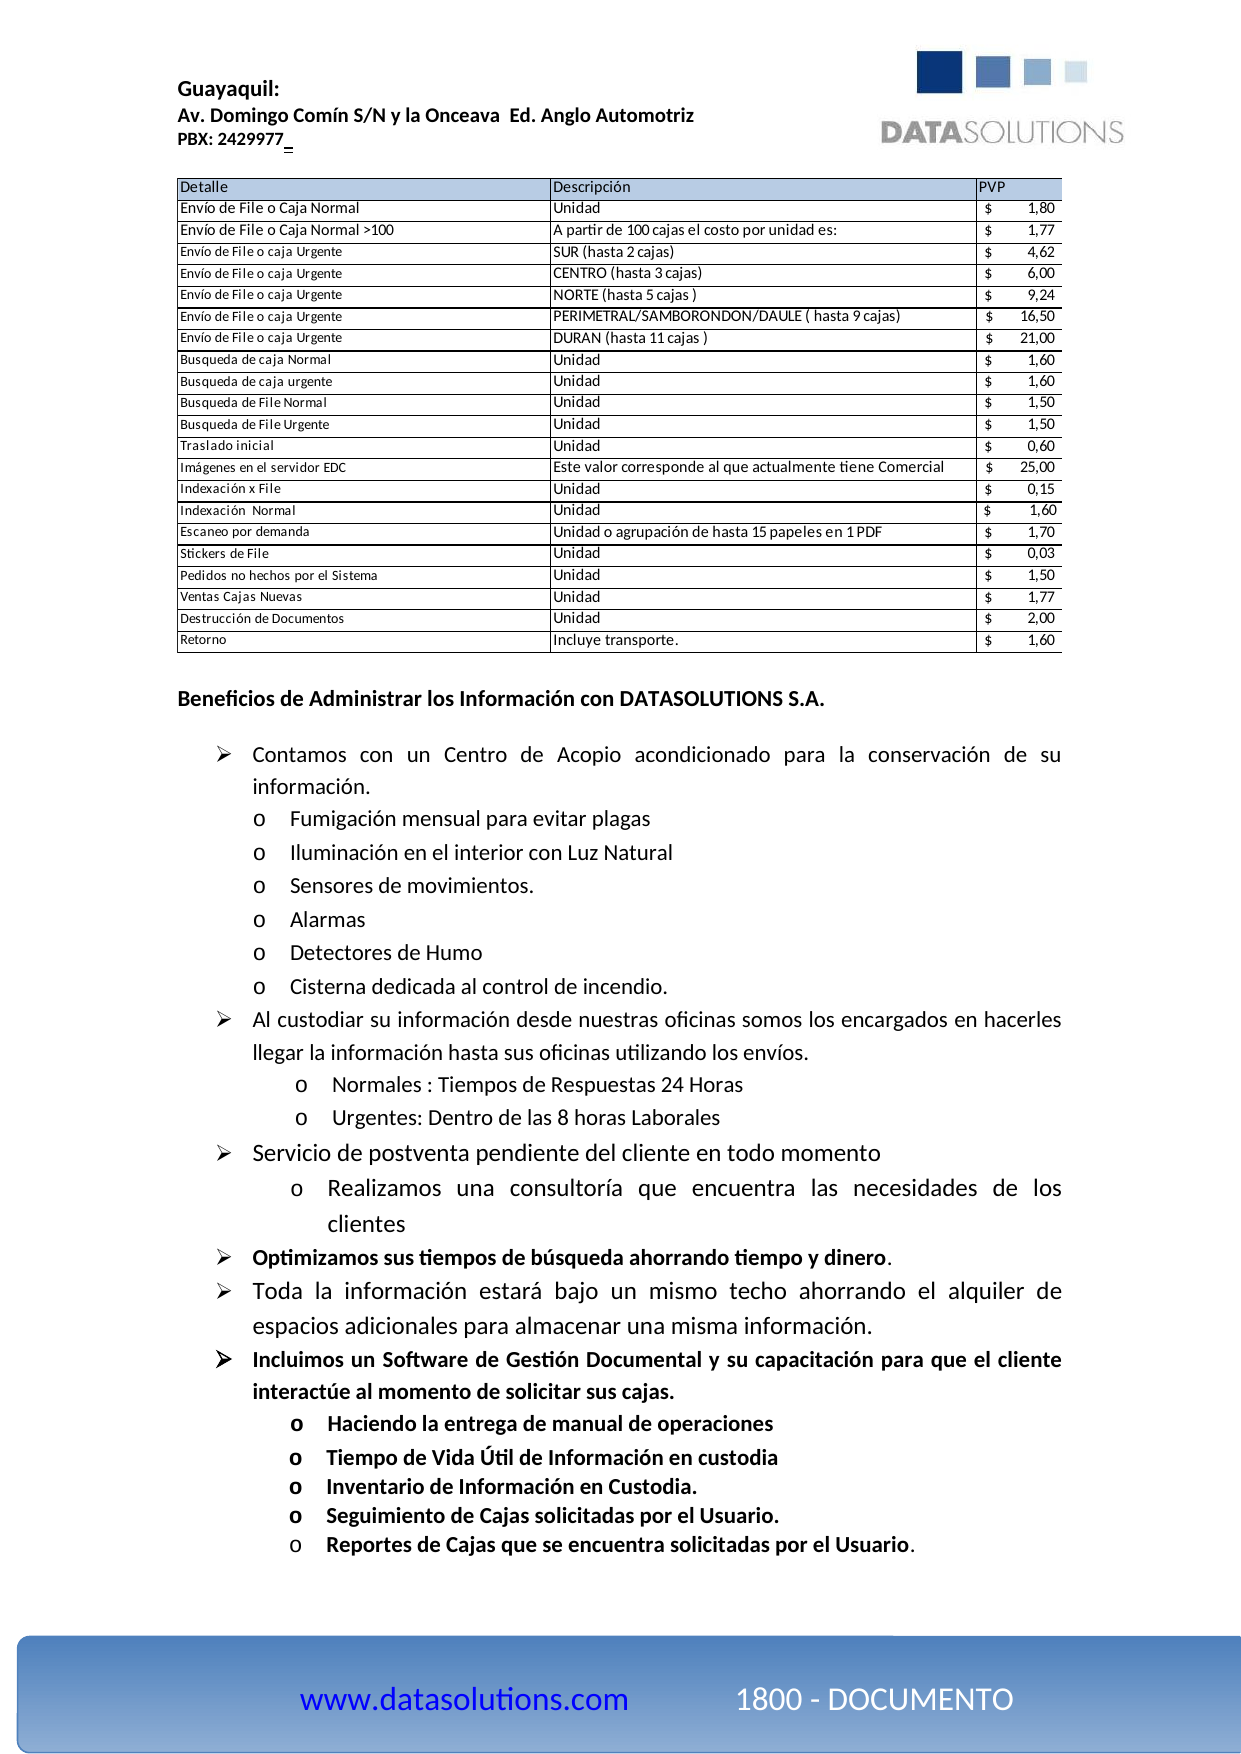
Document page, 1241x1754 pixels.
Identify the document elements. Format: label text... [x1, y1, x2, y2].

list Servicio de postventa pendiente del cliente en todo momento [215, 1137, 1063, 1168]
list Iluminación en el interior con Luz Natural [252, 838, 1063, 867]
list Incluimos un Software de Gestión Documental y su capacitación para que el cliente interactúe al momento de solicitar sus cajas. [215, 1345, 1063, 1405]
list Tiempo de Vida Útil de Información en custodia [288, 1443, 1063, 1472]
list Fumigación mensual para evitar plagas [252, 804, 1063, 833]
list Cisterna dedicada al control de incendio. [252, 972, 1063, 1001]
list Alarmas [252, 905, 1063, 934]
list Urgentes: Dentro de las 8 horas Laborales [294, 1103, 1063, 1133]
list Seguimiento de Cajas solicitadas por el Usuario. [288, 1501, 1063, 1530]
list Inventario de Información en Custodia. [288, 1472, 1063, 1501]
text Beneficios de Administrar los Información con DATASOLUTIONS S.A. [177, 684, 1063, 712]
list Reportes de Cajas que se encuentra solicitadas por el Usuario. [288, 1530, 1063, 1559]
list Detectores de Humo [252, 938, 1063, 968]
list Al custodiar su información desde nuestras oficinas somos los encargados en hacerles llegar la información hasta sus oficinas utilizando los envíos. [215, 1006, 1063, 1066]
list Toda la información estará bajo un mismo techo ahorrando el alquiler de espacios adicionales para almacenar una misma información. [215, 1275, 1063, 1340]
list Realizamos una consultoría que encuentra las necesidades de los clientes [290, 1172, 1063, 1238]
list Normales : Tiempos de Respuestas 24 Horas [294, 1070, 1063, 1099]
list Sensores de movimientos. [252, 871, 1063, 901]
list Haciendo la entrega de manual de operaciones [290, 1409, 1063, 1438]
list Optimizamos sus tiempos de búsqueda ahorrando tiempo y dinero. [215, 1243, 1063, 1271]
list Contamos con un Centro de Acopio acondicionado para la conservación de su información. [215, 740, 1063, 800]
picture [846, 31, 1166, 163]
